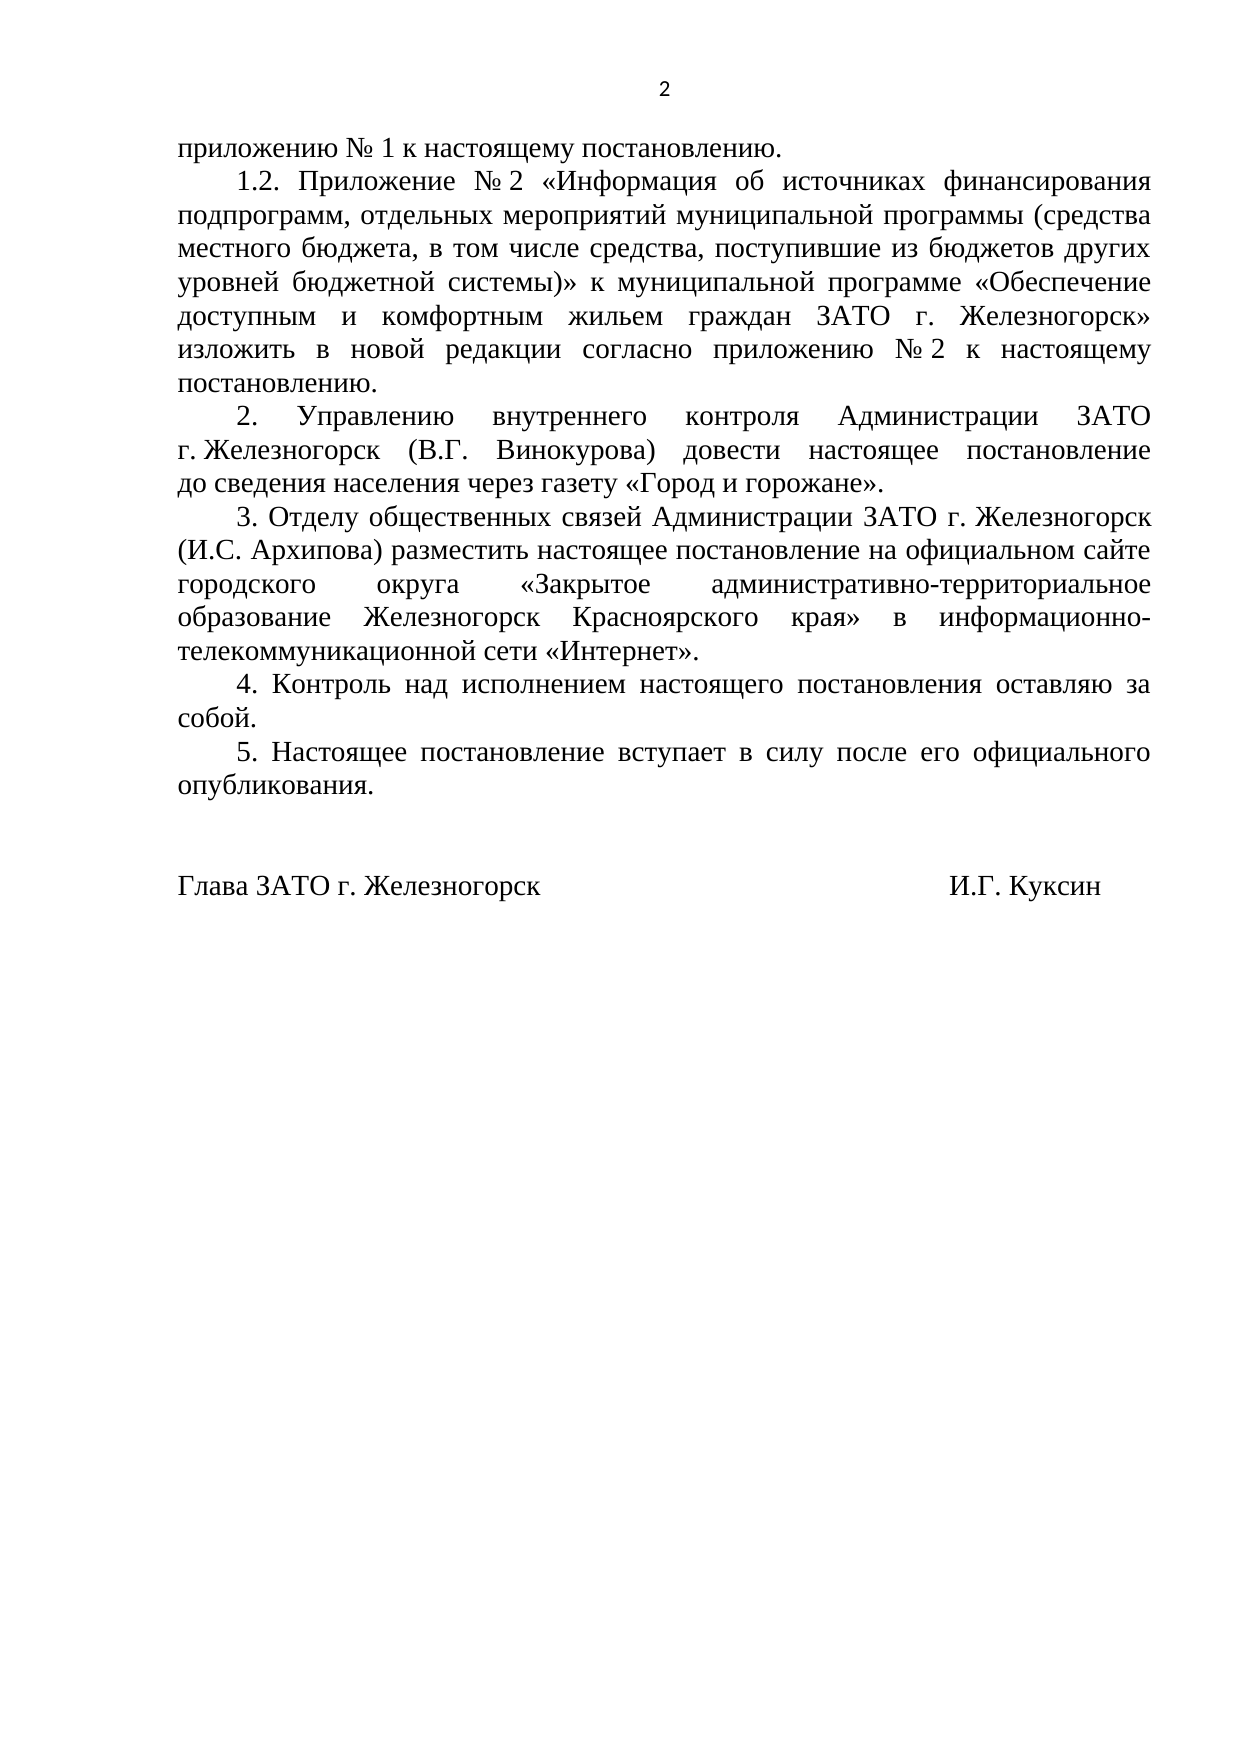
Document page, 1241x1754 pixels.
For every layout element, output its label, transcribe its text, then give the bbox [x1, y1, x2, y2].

text 5. Настоящее постановление вступает в силу после его официального опубликования. [177, 734, 1152, 801]
text 4. Контроль над исполнением настоящего постановления оставляю за собой. [177, 667, 1152, 734]
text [177, 130, 1152, 163]
list 2. Управлению внутреннего контроля Администрации ЗАТО г. Железногорск (В.Г. Винокурова) довести настоящее постановление до сведения населения через газету «Город и горожане». [177, 398, 1152, 499]
text 3. Отделу общественных связей Администрации ЗАТО г. Железногорск (И.С. Архипова) разместить настоящее постановление на официальном сайте городского округа «Закрытое административно-территориальное образование Железногорск Красноярского края» в информационно-телекоммуникационной сети «Интернет». [177, 499, 1152, 667]
text Глава ЗАТО г. Железногорск И.Г. Куксин [177, 868, 1152, 901]
text 1.2. Приложение № 2 «Информация об источниках финансирования подпрограмм, отдельных мероприятий муниципальной программы (средства местного бюджета, в том числе средства, поступившие из бюджетов других уровней бюджетной системы)» к муниципальной программе «Обеспечение доступным и комфортным жильем граждан ЗАТО г. Железногорск» изложить в новой редакции согласно приложению № 2 к настоящему постановлению. [177, 163, 1152, 398]
